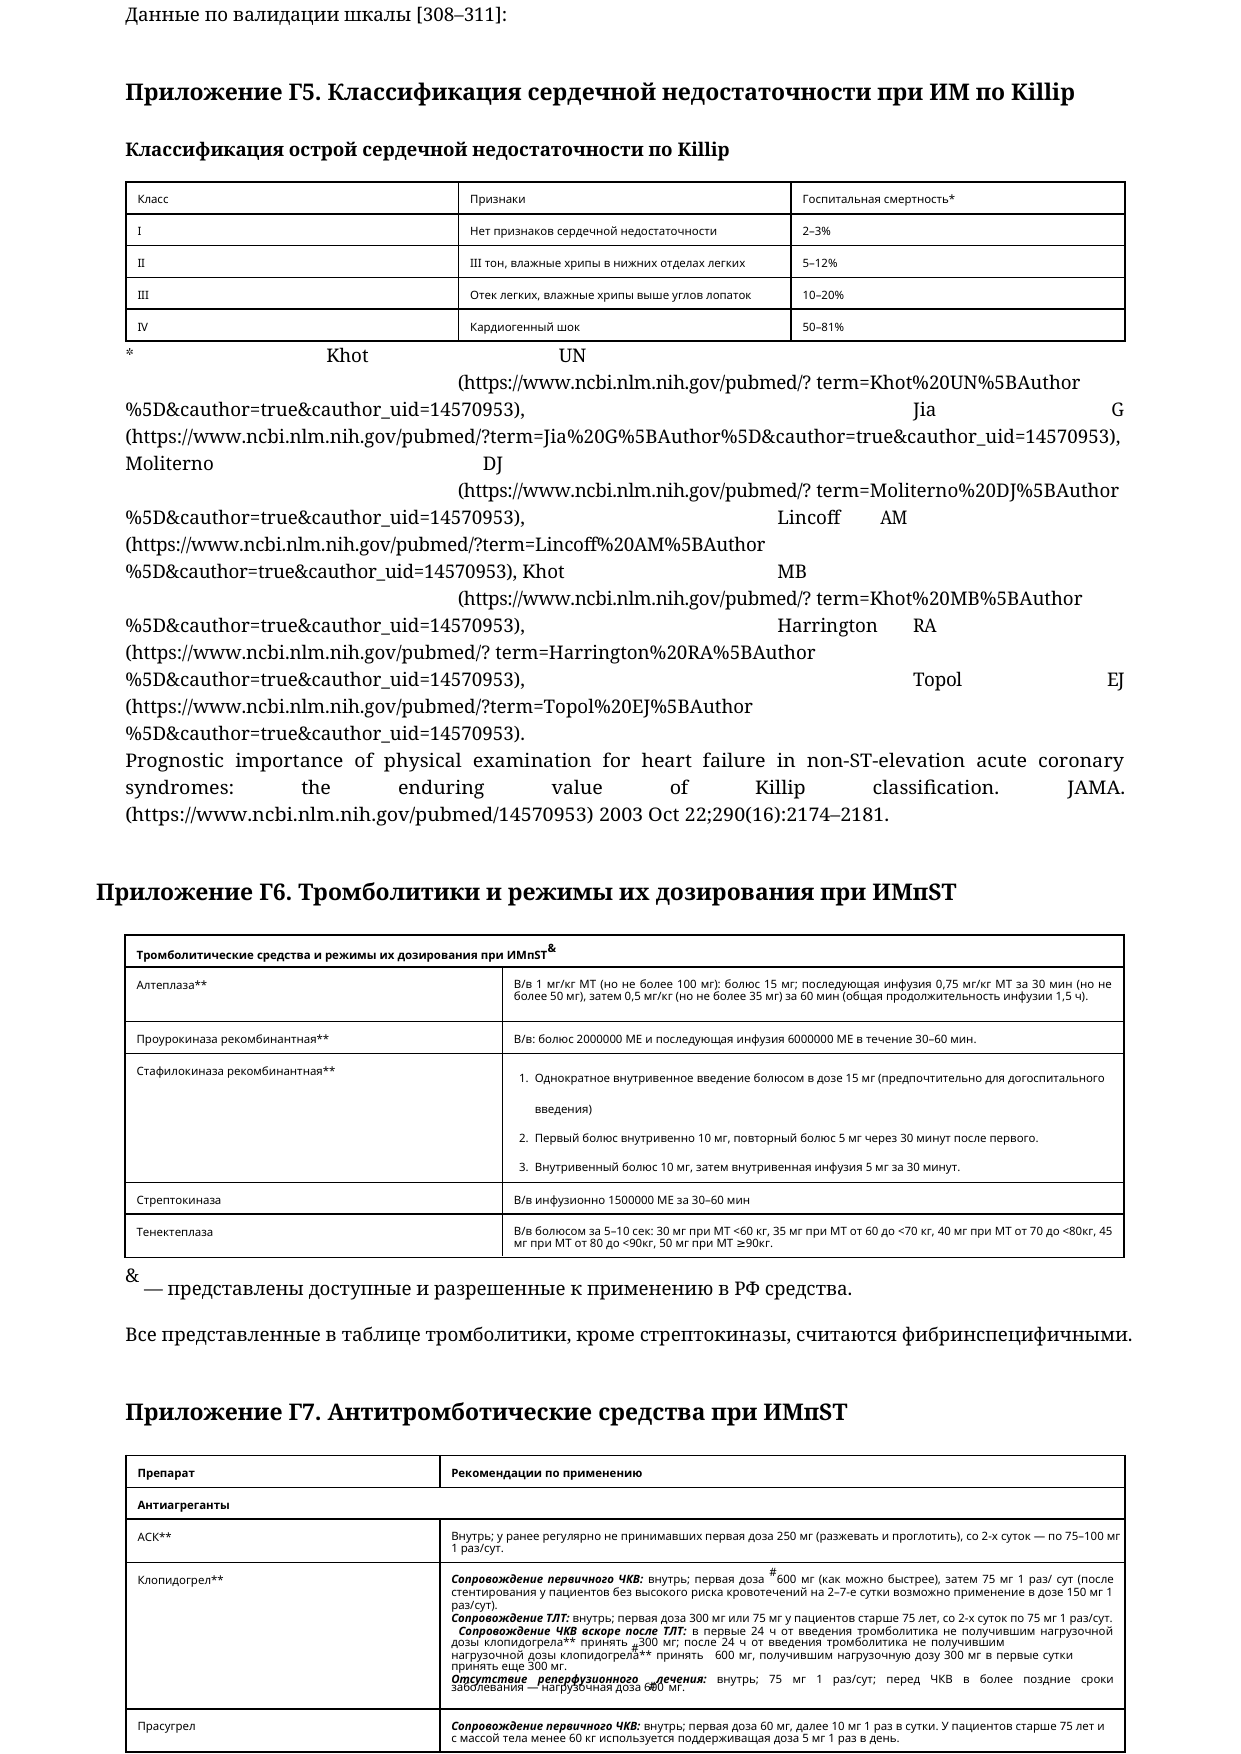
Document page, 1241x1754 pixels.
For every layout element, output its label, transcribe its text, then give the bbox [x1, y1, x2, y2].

subtitle Приложение Г6. Тромболитики и режимы их дозирования при ИМпST [96, 876, 1240, 907]
table_cell 5–12% [792, 246, 1124, 276]
table_cell АСК** [127, 1520, 439, 1561]
table_cell III тон, влажные хрипы в нижних отделах легких [459, 246, 790, 276]
table_cell Кардиогенный шок [459, 310, 790, 340]
table_header Класс [127, 183, 458, 213]
table_cell Прасугрел [127, 1710, 439, 1751]
subtitle Приложение Г5. Классификация сердечной недостаточности при ИМ по Killip [125, 76, 1240, 107]
table_cell Нет признаков сердечной недостаточности [459, 215, 790, 244]
text Khot UN (https://www.ncbi.nlm.nih.gov/pubmed/? term=Khot%20UN%5BAuthor%5D&cauthor=true&cauthor_uid=14570953), Jia G (https://www.ncbi.nlm.nih.gov/pubmed/?term=Jia%20G%5BAuthor%5D&cauthor=true&cauthor_uid=14570953), Moliterno DJ (https://www.ncbi.nlm.nih.gov/pubmed/? term=Moliterno%20DJ%5BAuthor%5D&cauthor=true&cauthor_uid=14570953), Lincoff AM (https://www.ncbi.nlm.nih.gov/pubmed/?term=Lincoff%20AM%5BAuthor%5D&cauthor=true&cauthor_uid=14570953), Khot MB (https://www.ncbi.nlm.nih.gov/pubmed/? term=Khot%20MB%5BAuthor%5D&cauthor=true&cauthor_uid=14570953), Harrington RA (https://www.ncbi.nlm.nih.gov/pubmed/? term=Harrington%20RA%5BAuthor%5D&cauthor=true&cauthor_uid=14570953), Topol EJ (https://www.ncbi.nlm.nih.gov/pubmed/?term=Topol%20EJ%5BAuthor%5D&cauthor=true&cauthor_uid=14570953). [125, 343, 1126, 746]
table_cell 50–81% [792, 310, 1124, 340]
table_cell Отек легких, влажные хрипы выше углов лопаток [459, 278, 790, 308]
table_cell II [127, 246, 458, 276]
text Prognostic importance of physical examination for heart failure in non-ST-elevation acute coronary syndromes: the enduring value of Killip classification. JAMA. (https://www.ncbi.nlm.nih.gov/pubmed/14570953) 2003 Oct 22;290(16):2174–2181. [125, 748, 1125, 827]
subtitle Классификация острой сердечной недостаточности по Killip [125, 136, 1240, 161]
table_cell Сопровождение первичного ЧКВ: внутрь; первая доза #600 мг (как можно быстрее), затем 75 мг 1 раз/ сут (после стентирования у пациентов без высокого риска кровотечений на 2–7-е сутки возможно применение в дозе 150 мг 1 раз/сут). Сопровождение ТЛТ: внутрь; первая доза 300 мг или 75 мг у пациентов старше 75 лет, со 2-х суток по 75 мг 1 раз/сут. Сопровождение ЧКВ вскоре после ТЛТ: в первые 24 ч от введения тромболитика не получившим нагрузочной дозы клопидогрела** принять #300 мг; после 24 ч от введения тромболитика не получившим нагрузочной дозы клопидогрела** принять 600 мг, получившим нагрузочную дозу 300 мг в первые сутки принять еще 300 мг. Отсутствие реперфузионного #лечения: внутрь; 75 мг 1 раз/сут; перед ЧКВ в более поздние сроки заболевания — нагрузочная доза 600 мг. [441, 1563, 1124, 1708]
text & — представлены доступные и разрешенные к применению в РФ средства. [125, 1262, 1240, 1300]
table_cell Антиагреганты [127, 1488, 1124, 1518]
table_header Препарат [127, 1456, 439, 1486]
text Все представленные в таблице тромболитики, кроме стрептокиназы, считаются фибринспецифичными. [125, 1321, 1240, 1346]
table_header Признаки [459, 183, 790, 213]
table_cell 2–3% [792, 215, 1124, 244]
table_cell Клопидогрел** [127, 1563, 439, 1708]
subtitle Приложение Г7. Антитромботические средства при ИМпST [125, 1396, 1240, 1427]
table_cell IV [127, 310, 458, 340]
table_cell III [127, 278, 458, 308]
text Данные по валидации шкалы [308–311]: [125, 1, 1240, 27]
table_cell 10–20% [792, 278, 1124, 308]
table_header Госпитальная смертность* [792, 183, 1124, 213]
table_header Рекомендации по применению [441, 1456, 1124, 1486]
table_cell Сопровождение первичного ЧКВ: внутрь; первая доза 60 мг, далее 10 мг 1 раз в сутки. У пациентов старше 75 лет и с массой тела менее 60 кг используется поддерживащая доза 5 мг 1 раз в день. [441, 1710, 1124, 1751]
table_cell I [127, 215, 458, 244]
table_cell Внутрь; у ранее регулярно не принимавших первая доза 250 мг (разжевать и проглотить), со 2-х суток — по 75–100 мг 1 раз/сут. [441, 1520, 1124, 1561]
